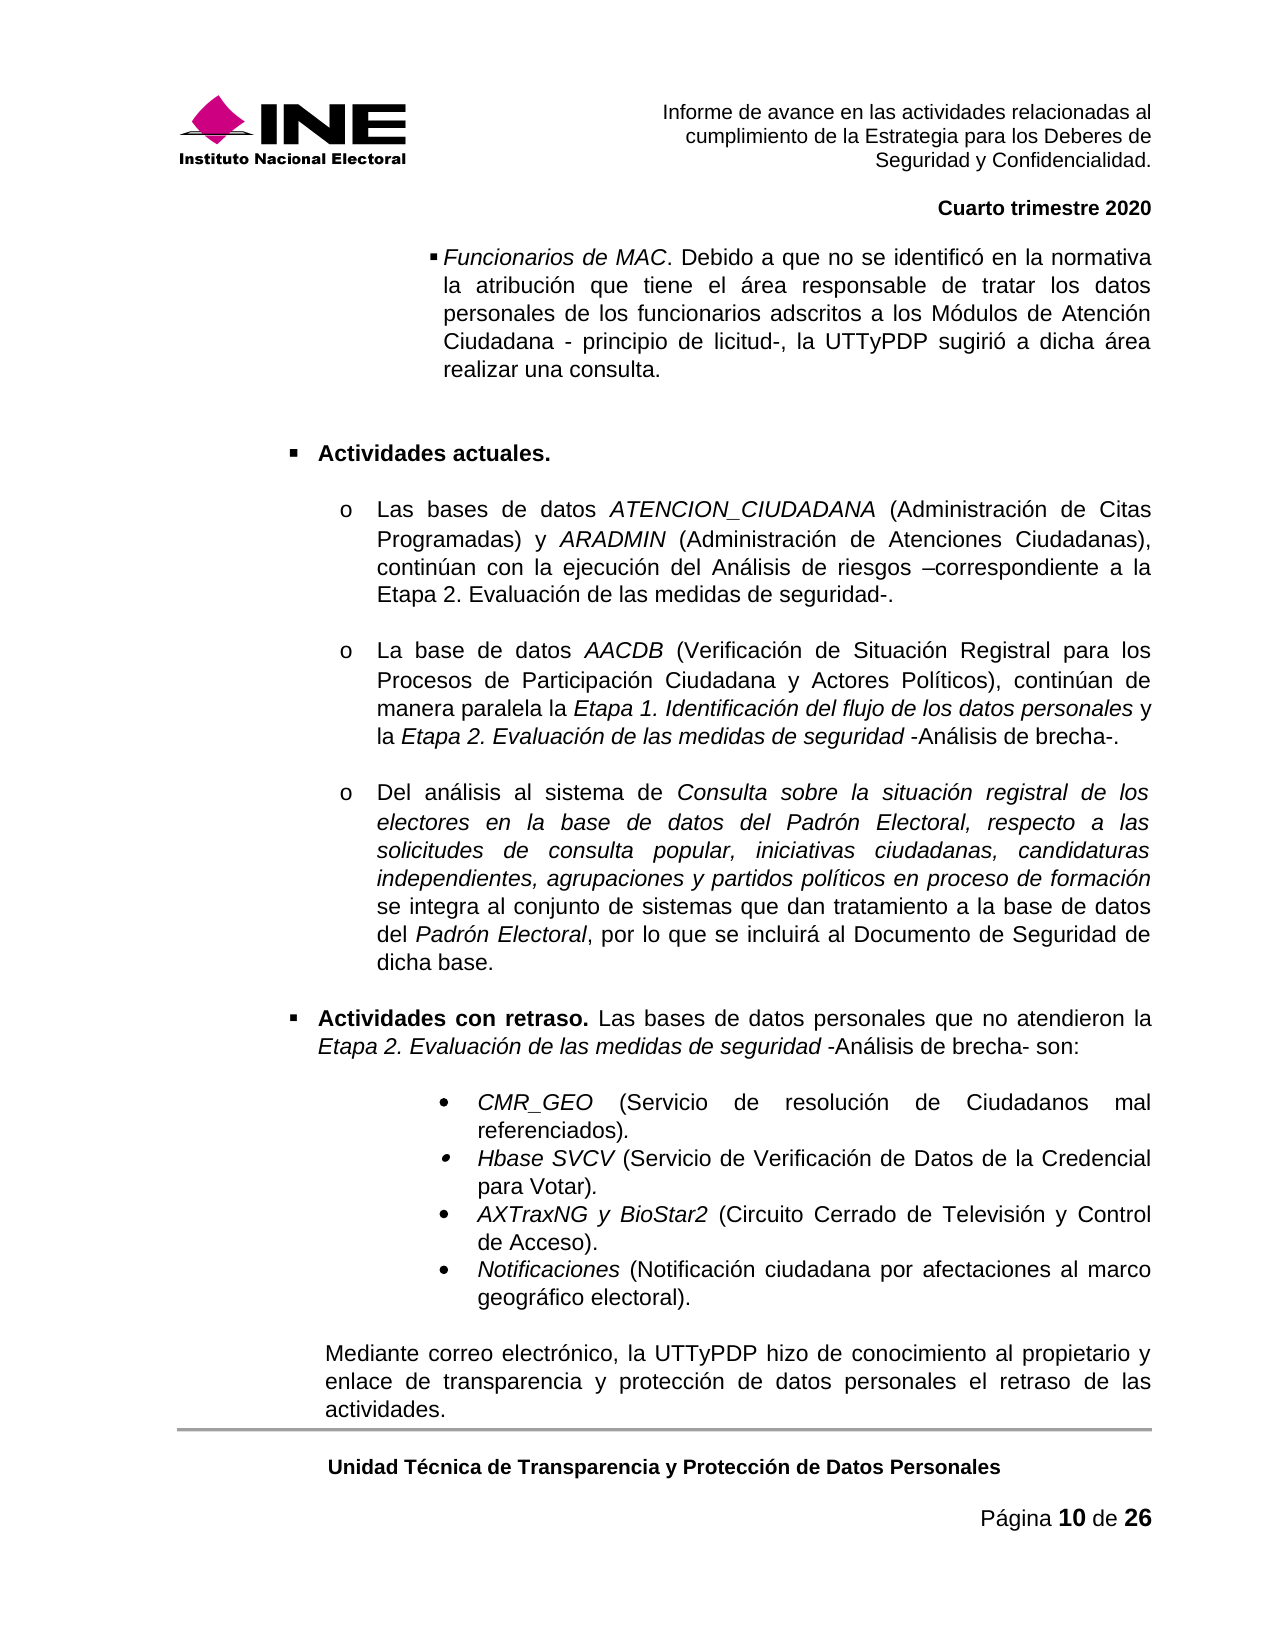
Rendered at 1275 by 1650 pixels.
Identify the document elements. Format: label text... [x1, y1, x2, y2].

list Del análisis al sistema de Consulta sobre la situación registral de los electores en la base de datos del Padrón Electoral, respecto a las solicitudes de consulta popular, iniciativas ciudadanas, candidaturas independientes, agrupaciones y partidos políticos en proceso de formación se integra al conjunto de sistemas que dan tratamiento a la base de datos del Padrón Electoral, por lo que se incluirá al Documento de Seguridad de dicha base. [339, 779, 1152, 975]
list Actividades actuales. [288, 440, 1152, 466]
list Las bases de datos ATENCION_CIUDADANA (Administración de Citas Programadas) y ARADMIN (Administración de Atenciones Ciudadanas), continúan con la ejecución del Análisis de riesgos –correspondiente a la Etapa 2. Evaluación de las medidas de seguridad-. [339, 496, 1152, 608]
list Notificaciones (Notificación ciudadana por afectaciones al marco geográfico electoral). [440, 1256, 1152, 1311]
list AXTraxNG y BioStar2 (Circuito Cerrado de Televisión y Control de Acceso). [440, 1201, 1152, 1255]
list Mediante correo electrónico, la UTTyPDP hizo de conocimiento al propietario y enlace de transparencia y protección de datos personales el retraso de las actividades. [325, 1340, 1152, 1422]
list CMR_GEO (Servicio de resolución de Ciudadanos mal referenciados). [440, 1089, 1152, 1143]
list La base de datos AACDB (Verificación de Situación Registral para los Procesos de Participación Ciudadana y Actores Políticos), continúan de manera paralela la Etapa 1. Identificación del flujo de los datos personales y la Etapa 2. Evaluación de las medidas de seguridad -Análisis de brecha-. [339, 637, 1152, 749]
list Hbase SVCV (Servicio de Verificación de Datos de la Credencial para Votar). [440, 1145, 1152, 1199]
list Actividades con retraso. Las bases de datos personales que no atendieron la Etapa 2. Evaluación de las medidas de seguridad -Análisis de brecha- son: [288, 1005, 1152, 1059]
picture [177, 75, 408, 187]
list Funcionarios de MAC. Debido a que no se identificó en la normativa la atribución que tiene el área responsable de tratar los datos personales de los funcionarios adscritos a los Módulos de Atención Ciudadana - principio de licitud-, la UTTyPDP sugirió a dicha área realizar una consulta. [428, 244, 1152, 382]
